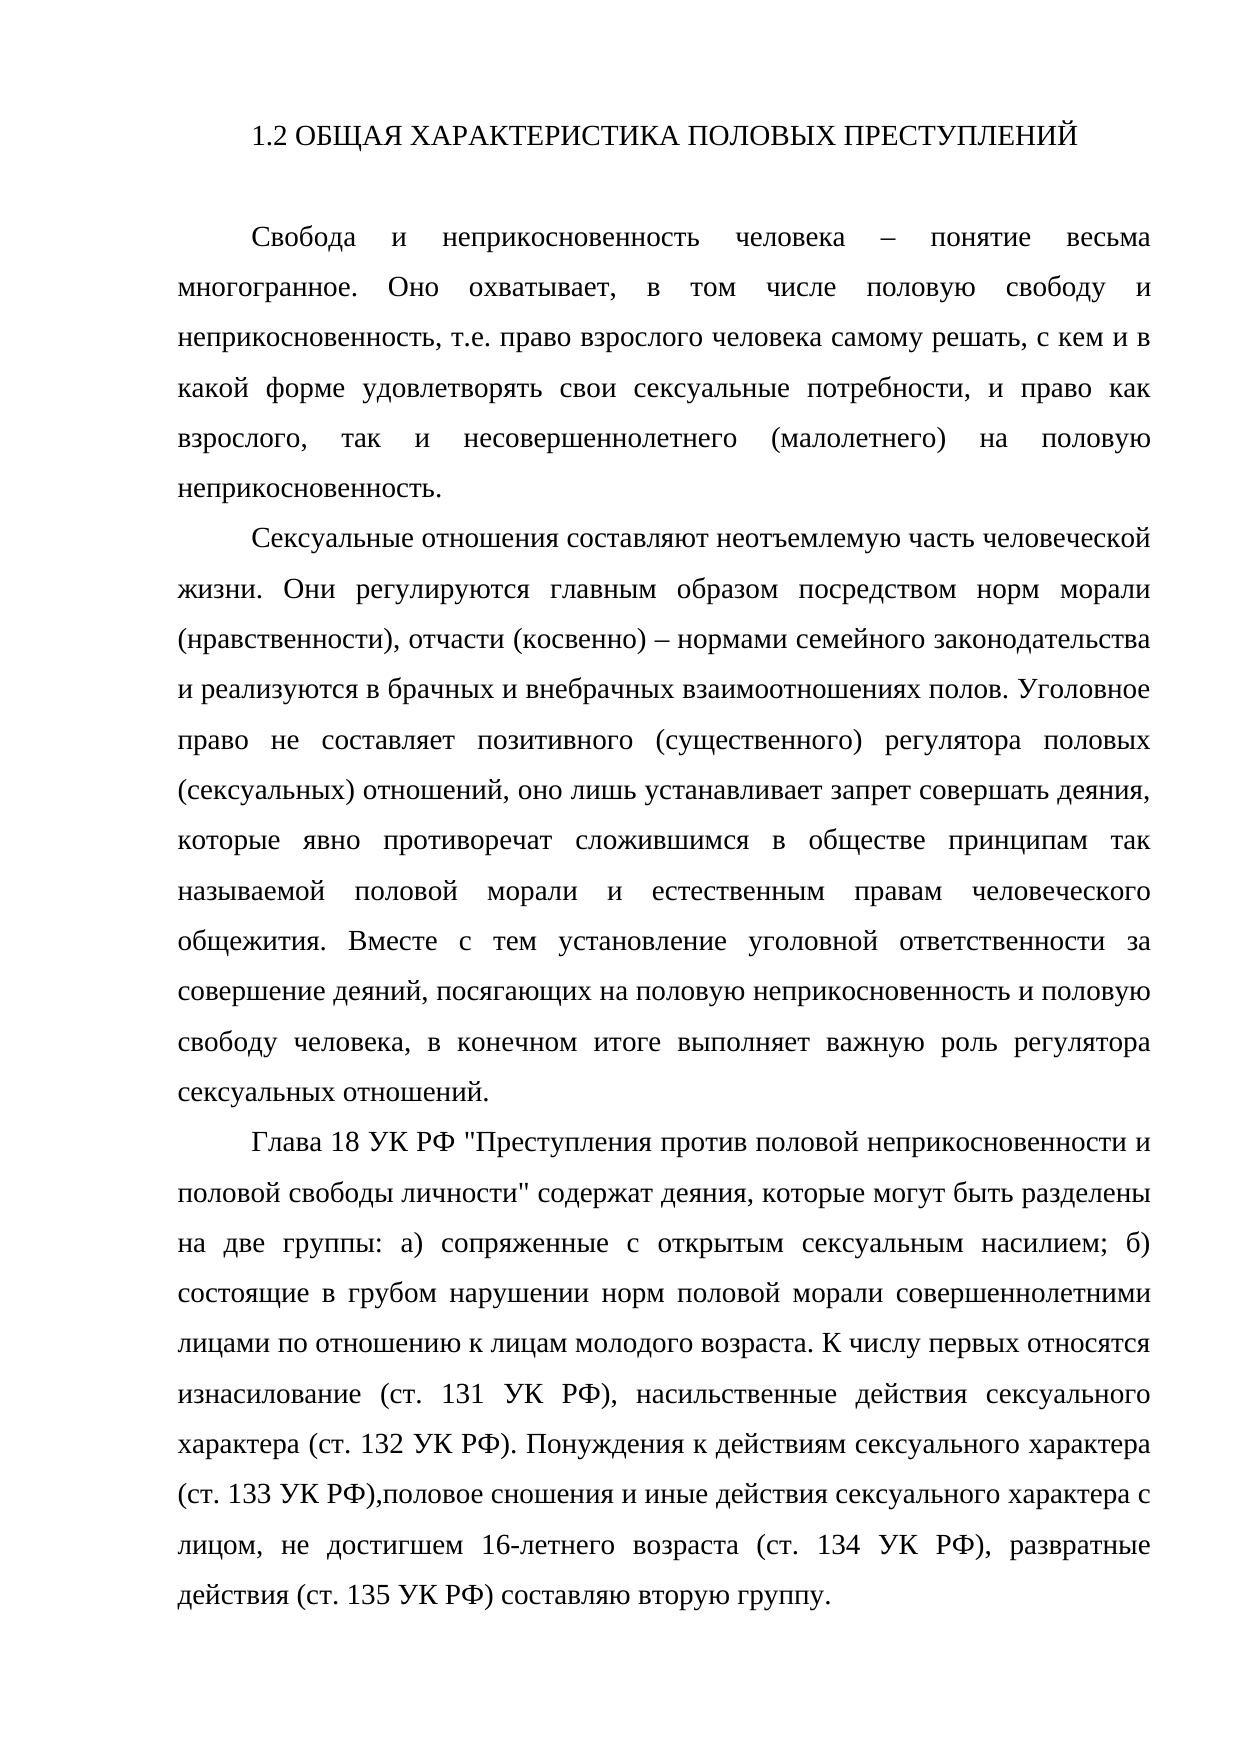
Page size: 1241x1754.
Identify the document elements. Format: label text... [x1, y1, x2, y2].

text Сексуальные отношения составляют неотъемлемую часть человеческой жизни. Они регулируются главным образом посредством норм морали (нравственности), отчасти (косвенно) – нормами семейного законодательства и реализуются в брачных и внебрачных взаимоотношениях полов. Уголовное право не составляет позитивного (существенного) регулятора половых (сексуальных) отношений, оно лишь устанавливает запрет совершать деяния, которые явно противоречат сложившимся в обществе принципам так называемой половой морали и естественным правам человеческого общежития. Вместе с тем установление уголовной ответственности за совершение деяний, посягающих на половую неприкосновенность и половую свободу человека, в конечном итоге выполняет важную роль регулятора сексуальных отношений. [177, 521, 1152, 1108]
text Глава 18 УК РФ "Преступления против половой неприкосновенности и половой свободы личности" содержат деяния, которые могут быть разделены на две группы: а) сопряженные с открытым сексуальным насилием; б) состоящие в грубом нарушении норм половой морали совершеннолетними лицами по отношению к лицам молодого возраста. К числу первых относятся изнасилование (ст. 131 УК РФ), насильственные действия сексуального характера (ст. 132 УК РФ). Понуждения к действиям сексуального характера (ст. 133 УК РФ),половое сношения и иные действия сексуального характера с лицом, не достигшем 16-летнего возраста (ст. 134 УК РФ), развратные действия (ст. 135 УК РФ) составляю вторую группу. [177, 1124, 1152, 1611]
text 1.2 ОБЩАЯ ХАРАКТЕРИСТИКА ПОЛОВЫХ ПРЕСТУПЛЕНИЙ [177, 118, 1152, 152]
text Свобода и неприкосновенность человека – понятие весьма многогранное. Оно охватывает, в том числе половую свободу и неприкосновенность, т.е. право взрослого человека самому решать, с кем и в какой форме удовлетворять свои сексуальные потребности, и право как взрослого, так и несовершеннолетнего (малолетнего) на половую неприкосновенность. [177, 219, 1152, 504]
